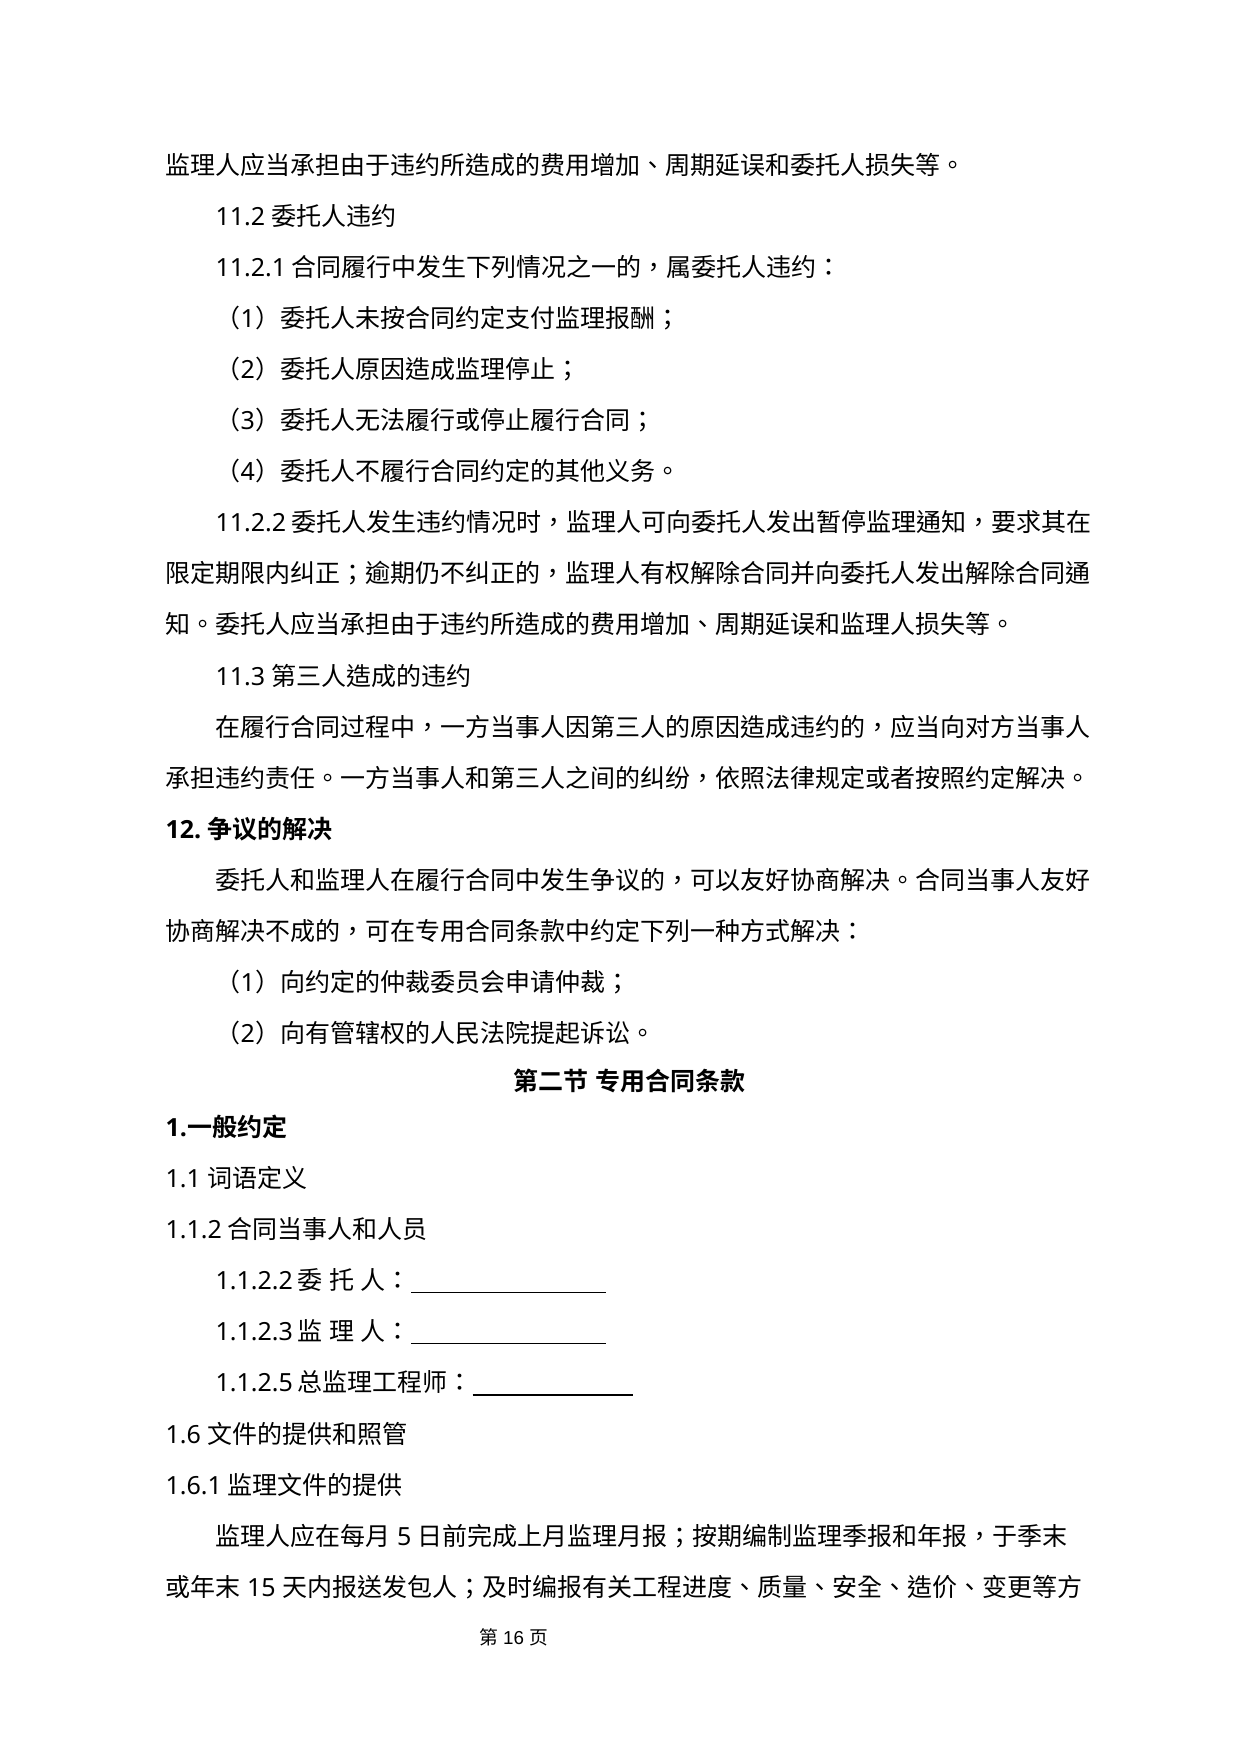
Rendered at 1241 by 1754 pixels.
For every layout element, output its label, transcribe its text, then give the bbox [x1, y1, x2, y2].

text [165, 148, 1092, 182]
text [165, 1519, 1092, 1604]
text （2）委托人原因造成监理停止； [165, 352, 1092, 386]
text 1.6 文件的提供和照管 [165, 1417, 1092, 1451]
text （1）向约定的仲裁委员会申请仲裁； [165, 964, 1092, 998]
text 1.1.2合同当事人和人员 [165, 1212, 1092, 1246]
text （1）委托人未按合同约定支付监理报酬； [165, 301, 1092, 335]
text 在履行合同过程中，一方当事人因第三人的原因造成违约的，应当向对方当事人承担违约责任。一方当事人和第三人之间的纠纷，依照法律规定或者按照约定解决。 [165, 709, 1092, 794]
text 委托人和监理人在履行合同中发生争议的，可以友好协商解决。合同当事人友好协商解决不成的，可在专用合同条款中约定下列一种方式解决： [165, 862, 1092, 947]
text 第二节 专用合同条款 [165, 1066, 1092, 1095]
text 1.一般约定 [165, 1109, 1092, 1144]
text 12. 争议的解决 [165, 811, 1092, 845]
text （4）委托人不履行合同约定的其他义务。 [165, 454, 1092, 488]
text 1.1 词语定义 [165, 1161, 1092, 1195]
text 11.3 第三人造成的违约 [165, 658, 1092, 692]
text 11.2.1合同履行中发生下列情况之一的，属委托人违约： [165, 250, 1092, 284]
text 11.2 委托人违约 [165, 199, 1092, 233]
text 1.6.1监理文件的提供 [165, 1468, 1092, 1502]
text 1.1.2.3监 理 人： [165, 1314, 1092, 1348]
text （3）委托人无法履行或停止履行合同； [165, 403, 1092, 437]
text 11.2.2委托人发生违约情况时，监理人可向委托人发出暂停监理通知，要求其在限定期限内纠正；逾期仍不纠正的，监理人有权解除合同并向委托人发出解除合同通知。委托人应当承担由于违约所造成的费用增加、周期延误和监理人损失等。 [165, 505, 1092, 641]
text 1.1.2.2委 托 人： [165, 1263, 1092, 1297]
text （2）向有管辖权的人民法院提起诉讼。 [165, 1015, 1092, 1049]
text 1.1.2.5总监理工程师： [165, 1365, 1092, 1399]
